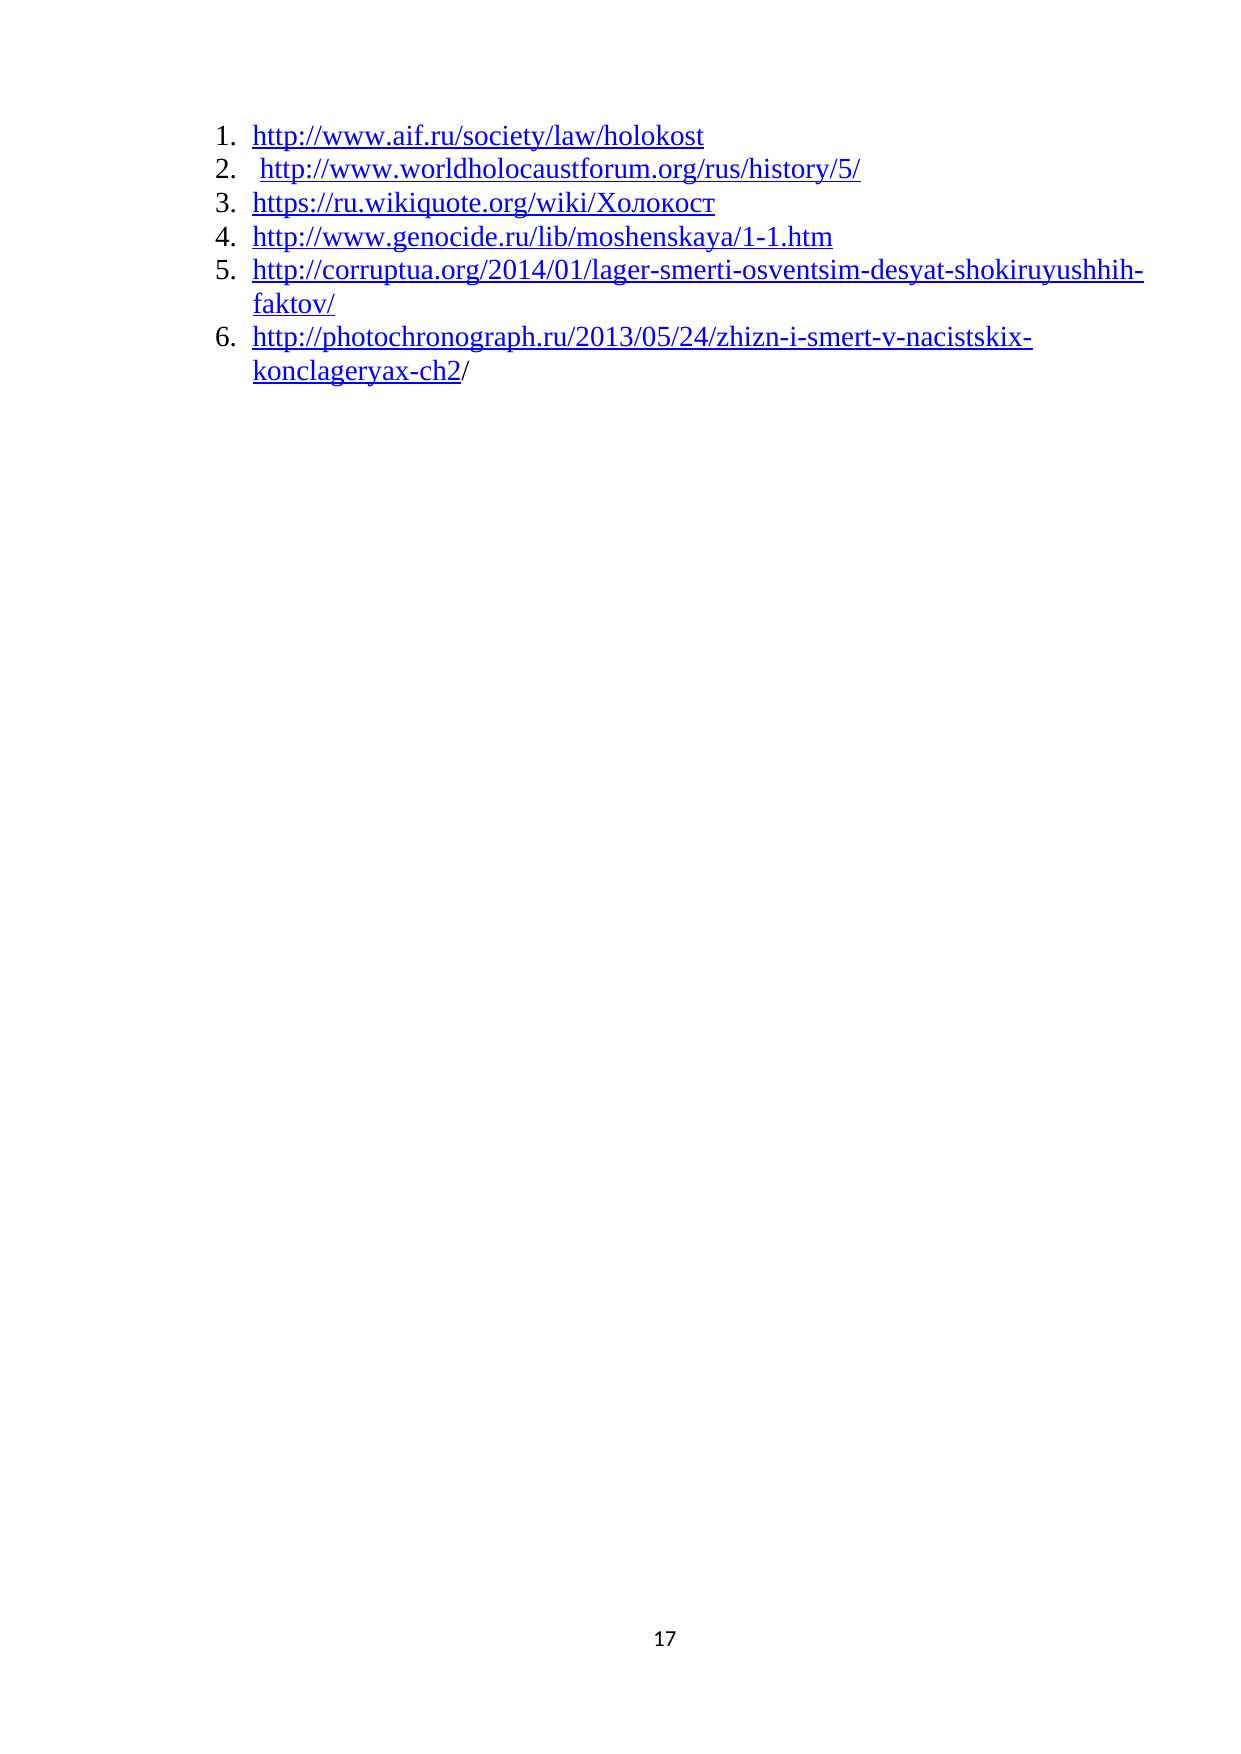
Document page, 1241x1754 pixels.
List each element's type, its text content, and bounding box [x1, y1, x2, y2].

list https://ru.wikiquote.org/wiki/Холокост [215, 185, 1152, 219]
list http://corruptua.org/2014/01/lager-smerti-osventsim-desyat-shokiruyushhih-faktov/ [215, 252, 1152, 319]
list http://www.genocide.ru/lib/moshenskaya/1-1.htm [215, 219, 1152, 252]
list http://photochronograph.ru/2013/05/24/zhizn-i-smert-v-nacistskix-konclageryax-ch2/ [215, 319, 1152, 386]
list http://www.aif.ru/society/law/holokost [215, 118, 1152, 152]
list http://www.worldholocaustforum.org/rus/history/5/ [215, 152, 1152, 185]
